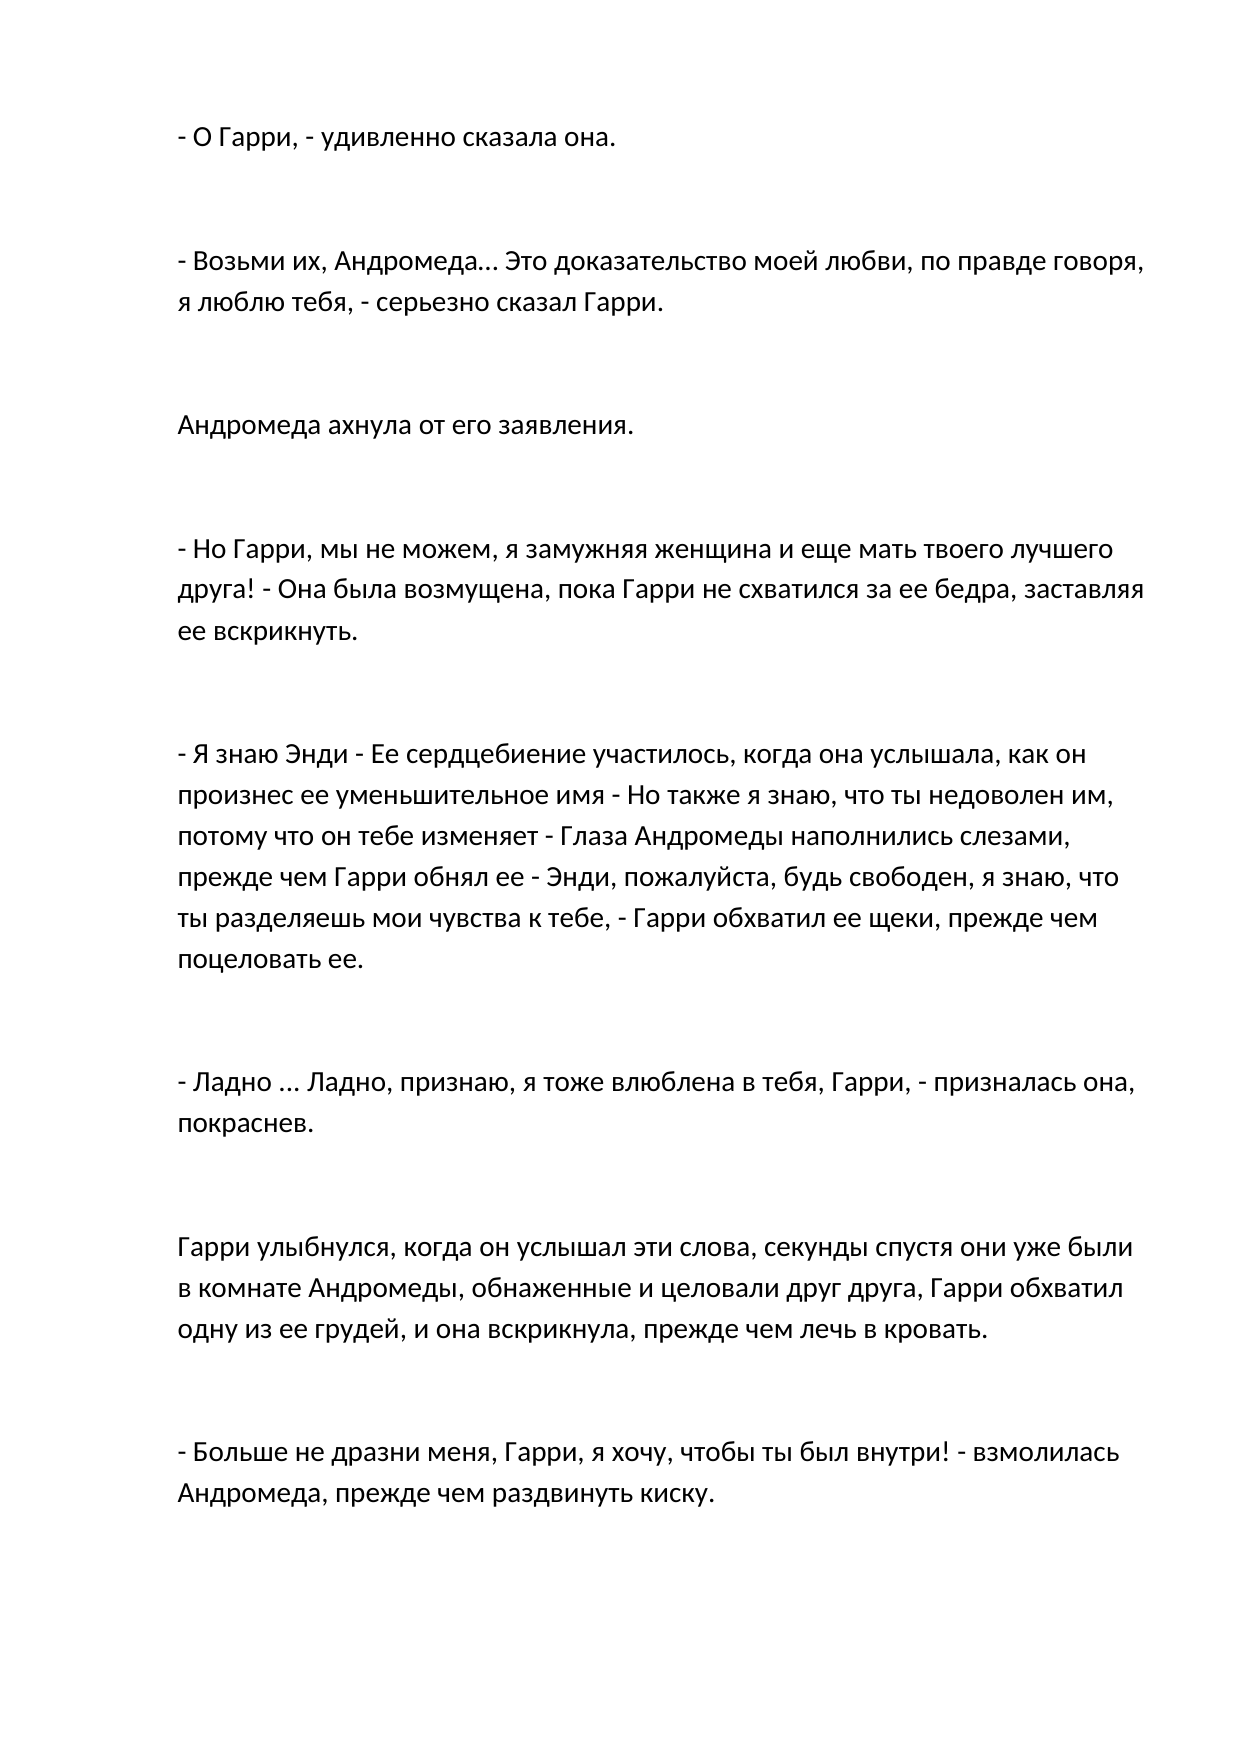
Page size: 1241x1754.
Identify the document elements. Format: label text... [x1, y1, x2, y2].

text - Но Гарри, мы не можем, я замужняя женщина и еще мать твоего лучшего друга! - Она была возмущена, пока Гарри не схватился за ее бедра, заставляя ее вскрикнуть. [177, 530, 1152, 647]
text - Ладно ... Ладно, признаю, я тоже влюблена в тебя, Гарри, - призналась она, покраснев. [177, 1063, 1152, 1140]
text Андромеда ахнула от его заявления. [177, 406, 1152, 442]
text - Возьми их, Андромеда… Это доказательство моей любви, по правде говоря, я люблю тебя, - серьезно сказал Гарри. [177, 242, 1152, 318]
text - Я знаю Энди - Ее сердцебиение участилось, когда она услышала, как он произнес ее уменьшительное имя - Но также я знаю, что ты недоволен им, потому что он тебе изменяет - Глаза Андромеды наполнились слезами, прежде чем Гарри обнял ее - Энди, пожалуйста, будь свободен, я знаю, что ты разделяешь мои чувства к тебе, - Гарри обхватил ее щеки, прежде чем поцеловать ее. [177, 735, 1152, 975]
text Гарри улыбнулся, когда он услышал эти слова, секунды спустя они уже были в комнате Андромеды, обнаженные и целовали друг друга, Гарри обхватил одну из ее грудей, и она вскрикнула, прежде чем лечь в кровать. [177, 1228, 1152, 1345]
text - О Гарри, - удивленно сказала она. [177, 118, 1152, 154]
text - Больше не дразни меня, Гарри, я хочу, чтобы ты был внутри! - взмолилась Андромеда, прежде чем раздвинуть киску. [177, 1433, 1152, 1510]
